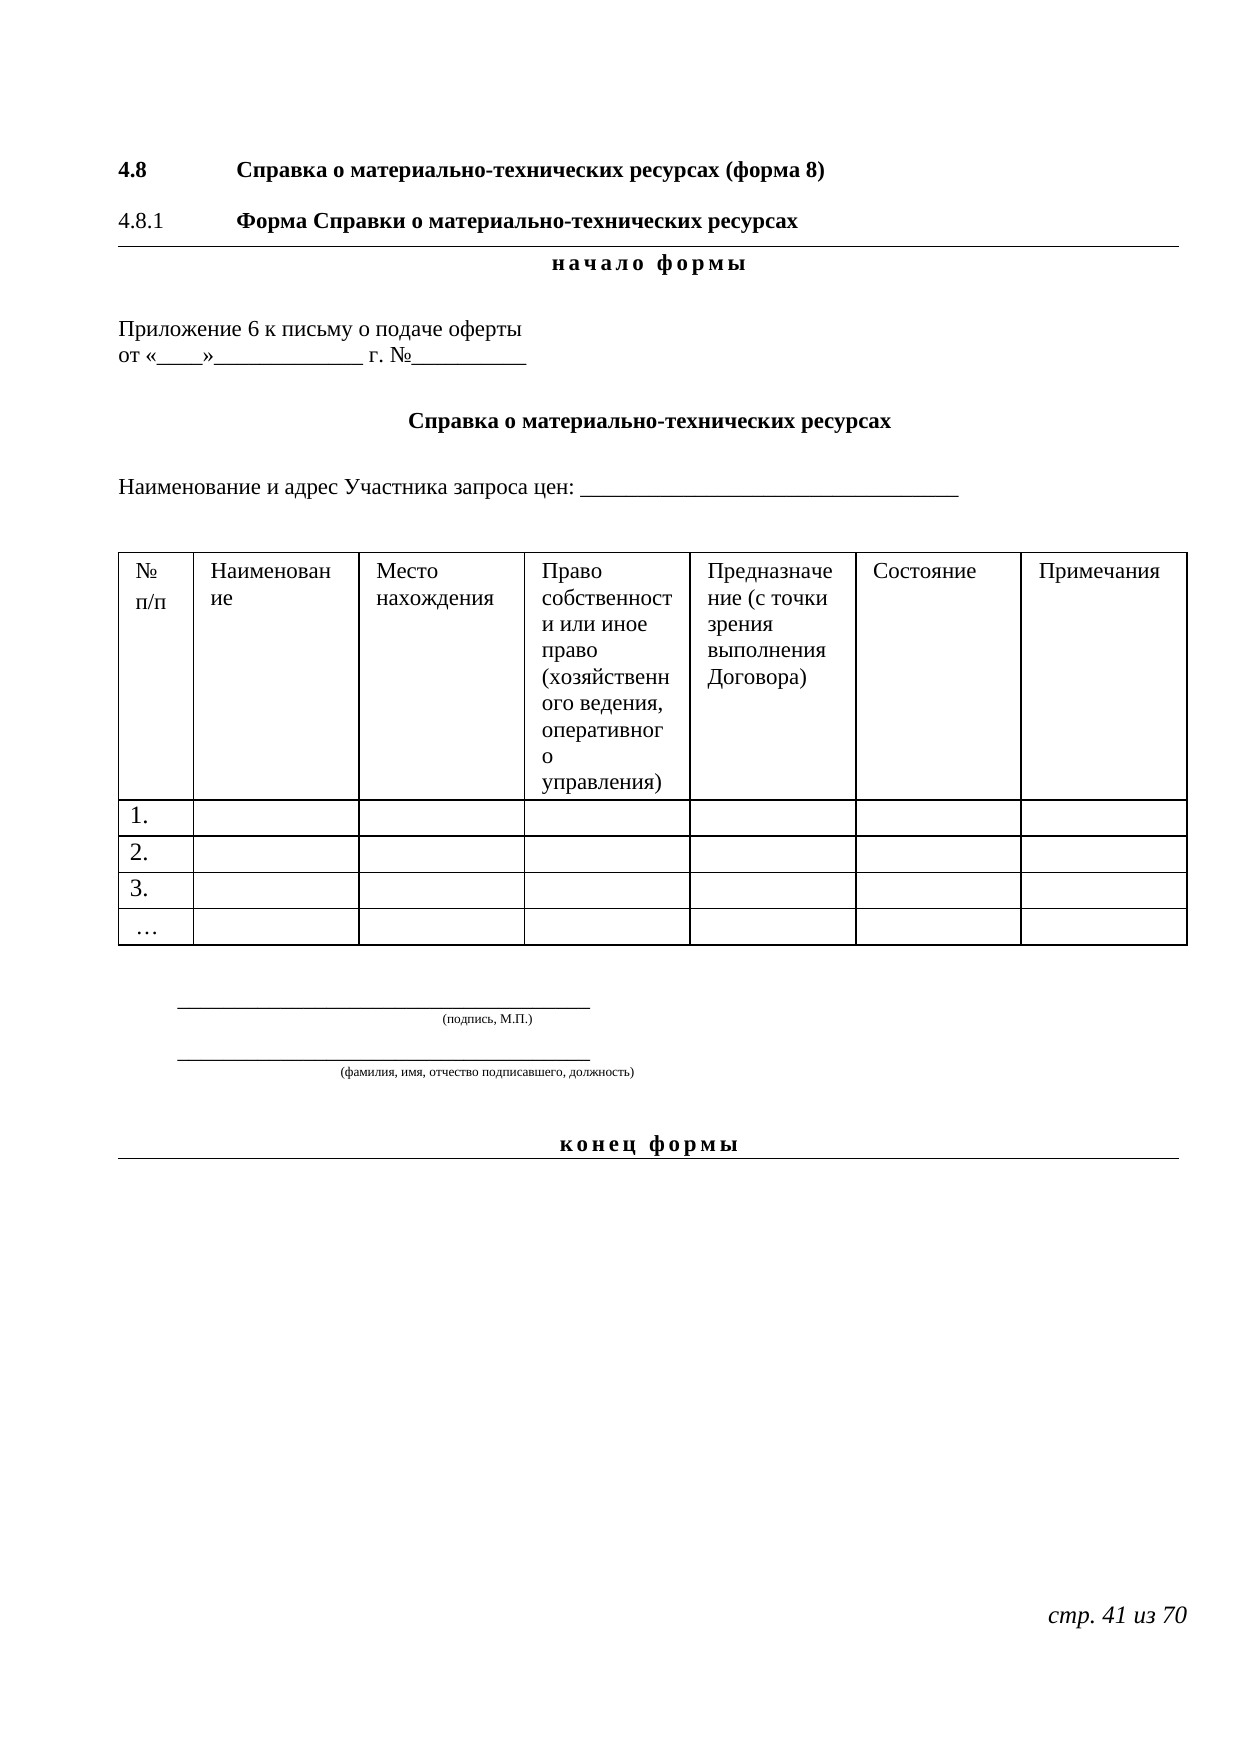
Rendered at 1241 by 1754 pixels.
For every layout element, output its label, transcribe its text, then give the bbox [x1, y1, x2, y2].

subtitle Справка о материально-технических ресурсах (форма 8) [118, 156, 1181, 182]
table_cell [360, 909, 524, 944]
table_cell [119, 801, 193, 835]
table_cell [194, 837, 358, 871]
table_header Право собственности или иное право (хозяйственного ведения, оперативного управления) [525, 553, 689, 799]
table_header Наименование [194, 553, 358, 799]
table_cell [119, 837, 193, 871]
text начало формы [118, 247, 1179, 275]
table_header Примечания [1022, 553, 1186, 799]
table_cell [525, 801, 689, 835]
table_cell [857, 837, 1020, 871]
table_header Состояние [857, 553, 1020, 799]
table_header Место нахождения [360, 553, 524, 799]
table_cell [525, 837, 689, 871]
table_cell [857, 873, 1020, 908]
table_cell [1022, 801, 1186, 835]
table_cell [360, 873, 524, 908]
table_header Предназначение (с точки зрения выполнения Договора) [691, 553, 855, 799]
table_cell [194, 801, 358, 835]
text (подпись, М.П.) [118, 1011, 797, 1038]
table_header № п/п [119, 553, 193, 799]
table_cell [194, 873, 358, 908]
table_cell [525, 909, 689, 944]
table_cell [857, 909, 1020, 944]
text Наименование и адрес Участника запроса цен: _________________________________ [118, 473, 1181, 499]
table_cell [1022, 909, 1186, 944]
table_cell [691, 909, 855, 944]
table_cell [525, 873, 689, 908]
table_cell [1022, 873, 1186, 908]
table_cell [857, 801, 1020, 835]
table_cell [1022, 837, 1186, 871]
table_cell [360, 837, 524, 871]
text конец формы [118, 1130, 1179, 1158]
table_cell [691, 801, 855, 835]
text Справка о материально-технических ресурсах [118, 407, 1181, 433]
table_cell [360, 801, 524, 835]
text (фамилия, имя, отчество подписавшего, должность) [118, 1064, 797, 1090]
table_cell [119, 873, 193, 908]
table_cell [194, 909, 358, 944]
text Форма Справки о материально-технических ресурсах [118, 207, 1181, 233]
text ____________________________________ [118, 985, 1181, 1011]
table_cell [691, 837, 855, 871]
table_cell … [119, 909, 193, 944]
text Приложение 6 к письму о подаче оферты от «____»_____________ г. №__________ [118, 315, 1181, 367]
table_cell [691, 873, 855, 908]
text ____________________________________ [118, 1038, 1181, 1064]
